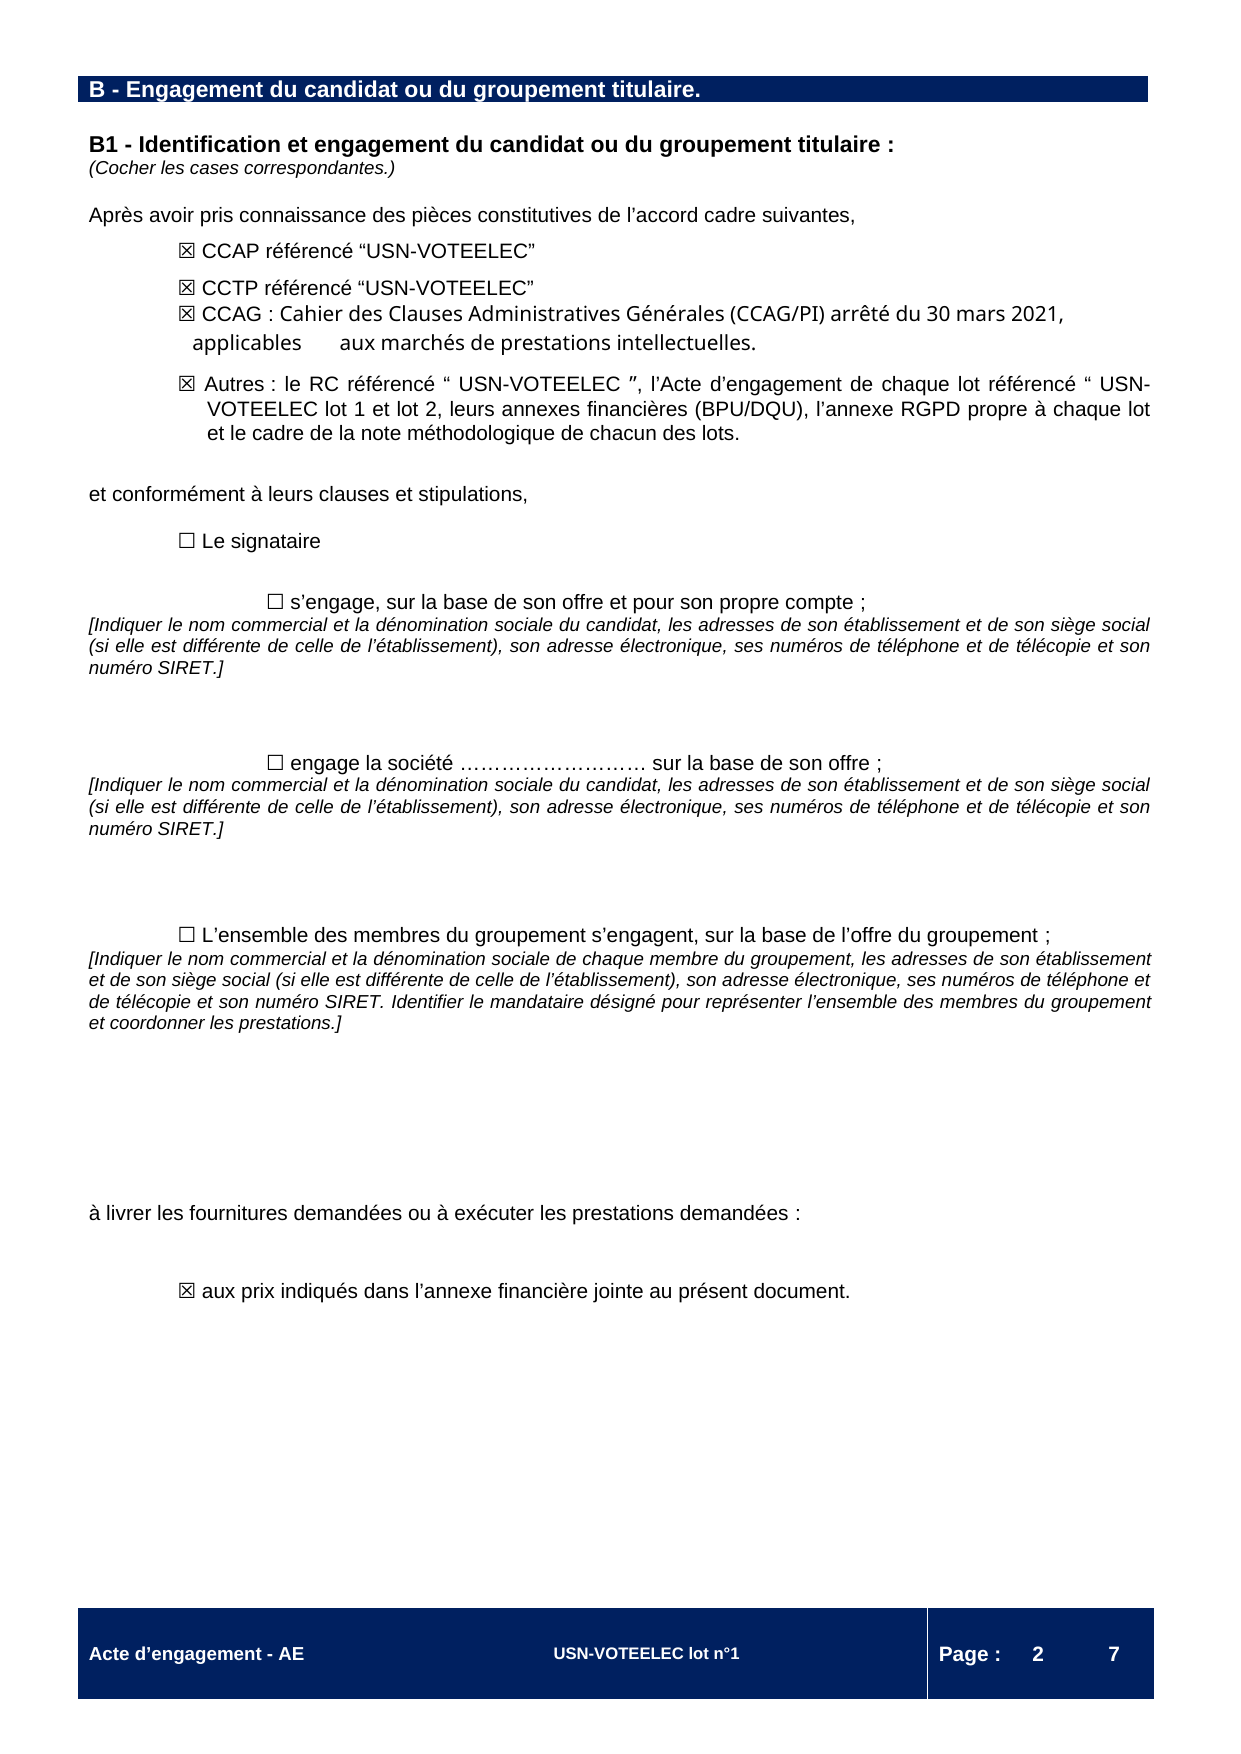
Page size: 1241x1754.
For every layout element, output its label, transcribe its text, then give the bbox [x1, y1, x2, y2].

text ☒ Autres : le RC référencé “ USN-VOTEELEC ”, l’Acte d’engagement de chaque lot référencé “ USN-VOTEELEC lot 1 et lot 2, leurs annexes financières (BPU/DQU), l’annexe RGPD propre à chaque lot et le cadre de la note méthodologique de chacun des lots. [177, 369, 1152, 445]
text ☐ L’ensemble des membres du groupement s’engagent, sur la base de l’offre du groupement ; [177, 923, 1152, 947]
subtitle B1 - Identification et engagement du candidat ou du groupement titulaire : [89, 131, 1152, 157]
text [Indiquer le nom commercial et la dénomination sociale du candidat, les adresses de son établissement et de son siège social (si elle est différente de celle de l’établissement), son adresse électronique, ses numéros de téléphone et de télécopie et son numéro SIRET.] [89, 774, 1152, 839]
text ☐ s’engage, sur la base de son offre et pour son propre compte ; [266, 590, 1152, 614]
text ☒ CCAG : Cahier des Clauses Administratives Générales (CCAG/PI) arrêté du 30 mars 2021, applicables aux marchés de prestations intellectuelles. [177, 299, 1152, 356]
table_header B - Engagement du candidat ou du groupement titulaire. [78, 76, 1148, 102]
text (Cocher les cases correspondantes.) [89, 157, 1152, 178]
text [Indiquer le nom commercial et la dénomination sociale de chaque membre du groupement, les adresses de son établissement et de son siège social (si elle est différente de celle de l’établissement), son adresse électronique, ses numéros de téléphone et de télécopie et son numéro SIRET. Identifier le mandataire désigné pour représenter l’ensemble des membres du groupement et coordonner les prestations.] [89, 947, 1152, 1033]
text Après avoir pris connaissance des pièces constitutives de l’accord cadre suivantes, [89, 202, 1152, 226]
text ☒ aux prix indiqués dans l’annexe financière jointe au présent document. [162, 1279, 1152, 1303]
text ☒ CCTP référencé “USN-VOTEELEC” [177, 275, 1152, 299]
text ☐ engage la société ……………………… sur la base de son offre ; [266, 750, 1152, 774]
text ☒ CCAP référencé “USN-VOTEELEC” [177, 239, 1152, 263]
text à livrer les fournitures demandées ou à exécuter les prestations demandées : [89, 1201, 1152, 1225]
text ☐ Le signataire [177, 529, 1152, 553]
text [Indiquer le nom commercial et la dénomination sociale du candidat, les adresses de son établissement et de son siège social (si elle est différente de celle de l’établissement), son adresse électronique, ses numéros de téléphone et de télécopie et son numéro SIRET.] [89, 614, 1152, 678]
text et conformément à leurs clauses et stipulations, [89, 481, 1152, 505]
